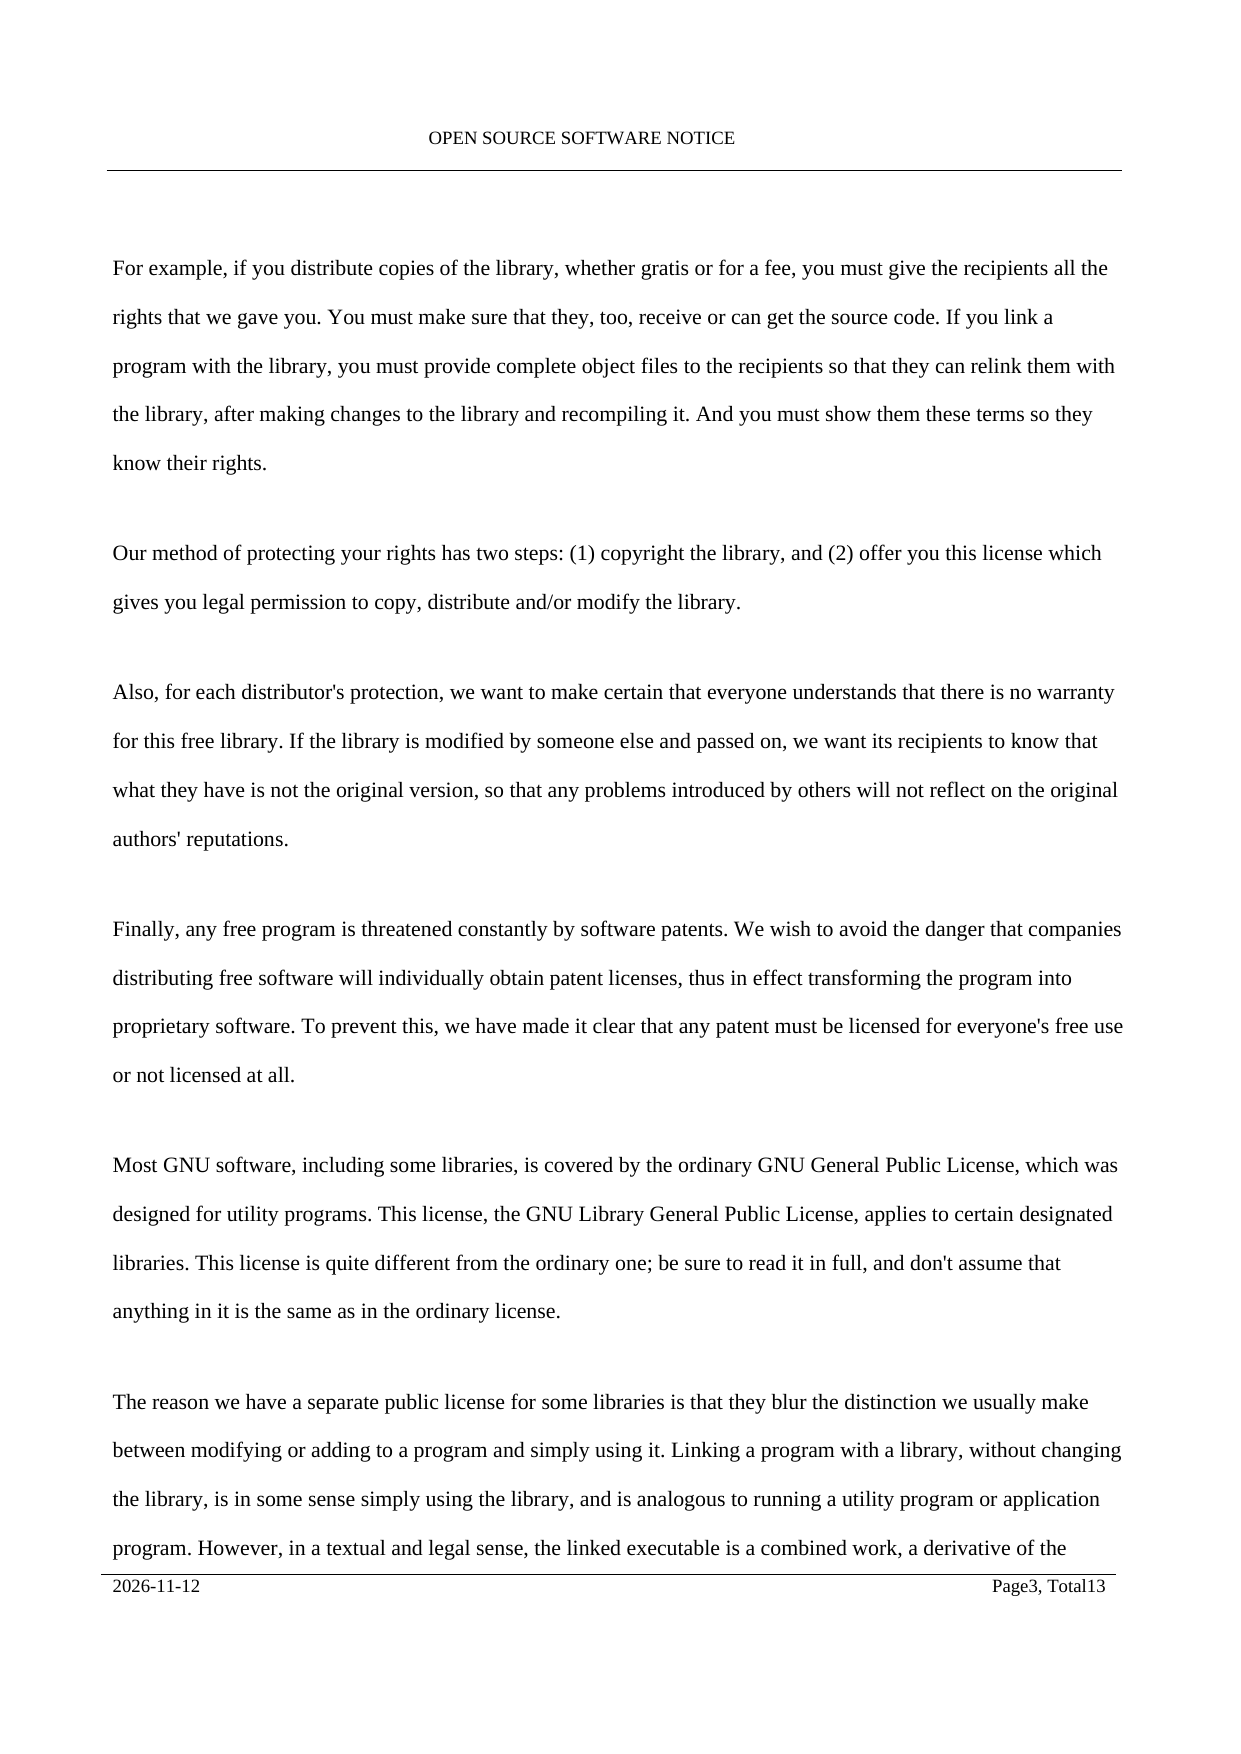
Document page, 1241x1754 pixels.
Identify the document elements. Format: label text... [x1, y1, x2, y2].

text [112, 1385, 1128, 1564]
text Finally, any free program is threatened constantly by software patents. We wish to avoid the danger that companies distributing free software will individually obtain patent licenses, thus in effect transforming the program into proprietary software. To prevent this, we have made it clear that any patent must be licensed for everyone's free use or not licensed at all. [112, 912, 1128, 1091]
text Our method of protecting your rights has two steps: (1) copyright the library, and (2) offer you this license which gives you legal permission to copy, distribute and/or modify the library. [112, 537, 1128, 618]
text For example, if you distribute copies of the library, whether gratis or for a fee, you must give the recipients all the rights that we gave you. You must make sure that they, too, receive or can get the source code. If you link a program with the library, you must provide complete object files to the recipients so that they can relink them with the library, after making changes to the library and recompiling it. And you must show them these terms so they know their rights. [112, 251, 1128, 479]
text Also, for each distributor's protection, we want to make certain that everyone understands that there is no warranty for this free library. If the library is modified by someone else and passed on, we want its recipients to know that what they have is not the original version, so that any problems introduced by others will not reflect on the original authors' reputations. [112, 676, 1128, 854]
text Most GNU software, including some libraries, is covered by the ordinary GNU General Public License, which was designed for utility programs. This license, the GNU Library General Public License, applies to certain designated libraries. This license is quite different from the ordinary one; be sure to read it in full, and don't assume that anything in it is the same as in the ordinary license. [112, 1148, 1128, 1327]
